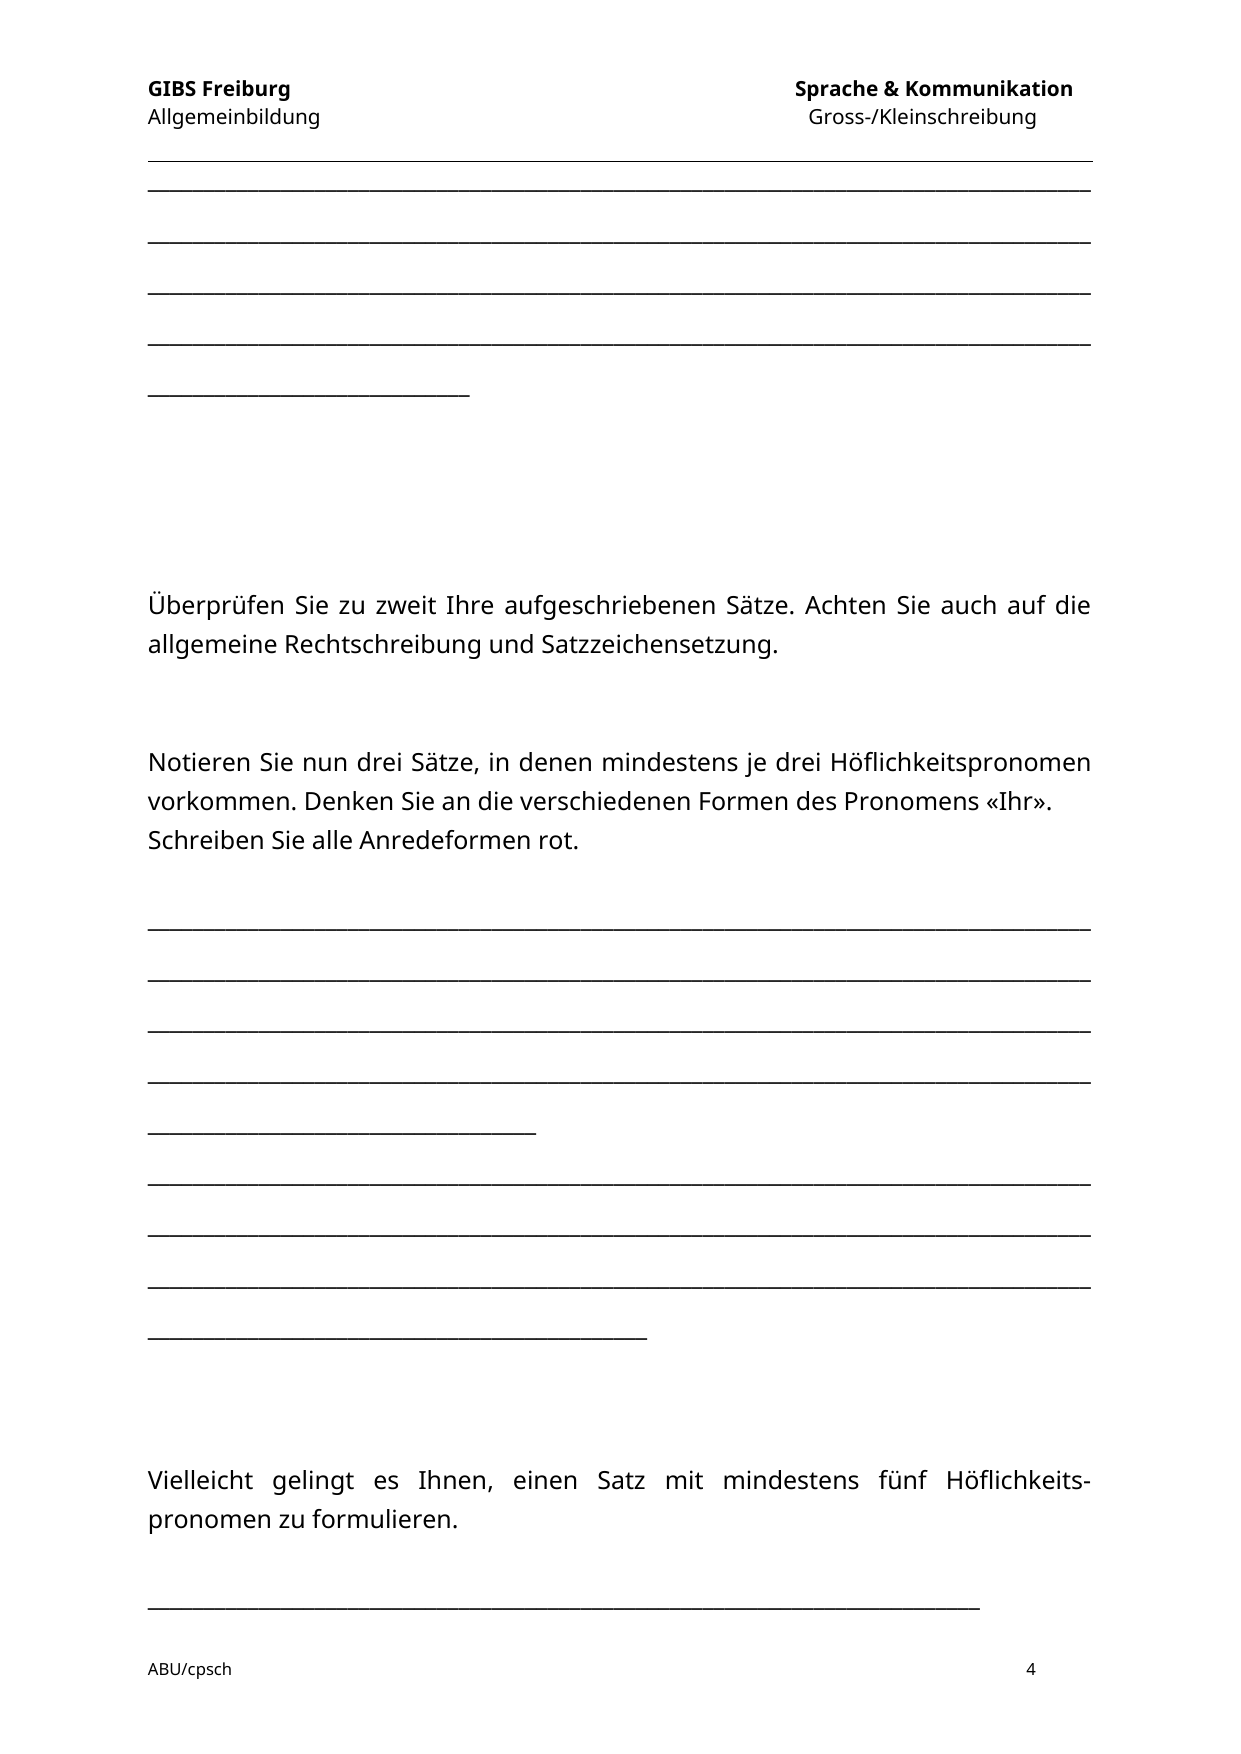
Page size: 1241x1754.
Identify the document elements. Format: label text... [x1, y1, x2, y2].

text _______________________________________________________________________________________________________________________________________________________________________________________________________________________________________________________________________________________________________________________________________________________________________________________ [148, 901, 1093, 1139]
text Schreiben Sie alle Anredeformen rot. [148, 823, 1093, 857]
text ___________________________________________________________________________ [148, 1580, 1093, 1614]
text Überprüfen Sie zu zweit Ihre aufgeschriebenen Sätze. Achten Sie auch auf die allgemeine Rechtschreibung und Satzzeichensetzung. [148, 588, 1093, 661]
text Notieren Sie nun drei Sätze, in denen mindestens je drei Höflichkeitspronomen vorkommen. Denken Sie an die verschiedenen Formen des Pronomens «Ihr». [148, 744, 1093, 817]
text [148, 162, 1093, 400]
text Vielleicht gelingt es Ihnen, einen Satz mit mindestens fünf Höflichkeits-pronomen zu formulieren. [148, 1462, 1093, 1536]
